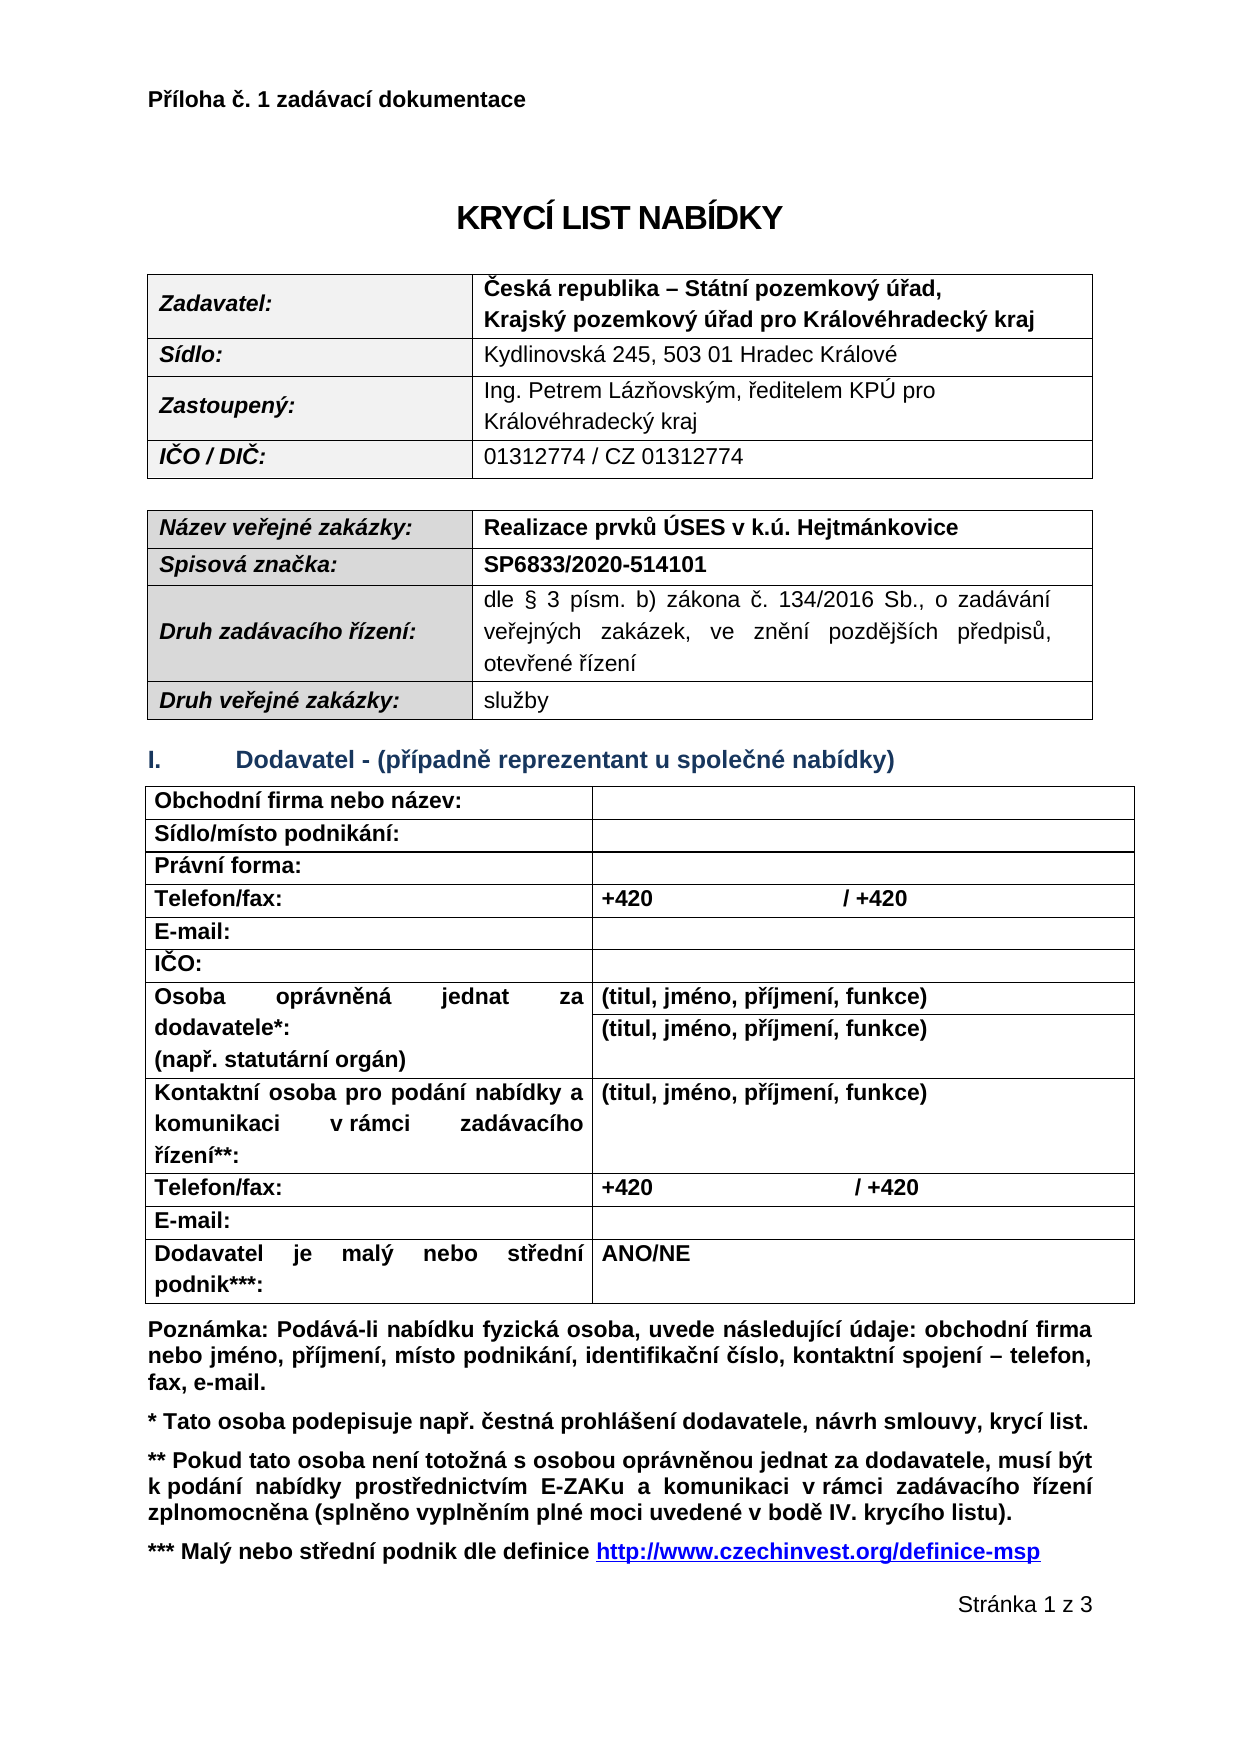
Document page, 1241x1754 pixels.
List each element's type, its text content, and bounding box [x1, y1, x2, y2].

subtitle Dodavatel - (případně reprezentant u společné nabídky) [148, 745, 1092, 774]
text *** Malý nebo střední podnik dle definice http://www.czechinvest.org/definice-msp [148, 1538, 1092, 1564]
table_cell Spisová značka: [148, 549, 472, 585]
table_header Název veřejné zakázky: [148, 511, 472, 548]
table_cell Právní forma: [146, 853, 592, 884]
table_cell Sídlo/místo podnikání: [146, 820, 592, 851]
table_cell Telefon/fax: [146, 1174, 592, 1206]
table_cell ANO/NE [593, 1240, 1134, 1303]
table_cell (titul, jméno, příjmení, funkce) [593, 1015, 1134, 1077]
table_cell dle § 3 písm. b) zákona č. 134/2016 Sb., o zadávání veřejných zakázek, ve znění pozdějších předpisů, otevřené řízení [473, 586, 1092, 681]
table_cell Telefon/fax: [146, 885, 592, 917]
table_cell Zastoupený: [148, 377, 472, 440]
table_cell +420 / +420 [593, 1174, 1134, 1206]
table_header [593, 787, 1134, 819]
text * Tato osoba podepisuje např. čestná prohlášení dodavatele, návrh smlouvy, krycí list. [148, 1408, 1092, 1434]
table_header Zadavatel: [148, 275, 472, 338]
table_cell [593, 820, 1134, 851]
table_cell [593, 918, 1134, 949]
table_cell IČO: [146, 950, 592, 982]
table_cell E-mail: [146, 918, 592, 949]
table_cell Dodavatel je malý nebo střední podnik***: [146, 1240, 592, 1303]
table_cell Druh veřejné zakázky: [148, 682, 472, 719]
title Krycí list nabídky [148, 198, 1092, 236]
table_header Realizace prvků ÚSES v k.ú. Hejtmánkovice [473, 511, 1092, 548]
table_cell Kontaktní osoba pro podání nabídky a komunikaci v rámci zadávacího řízení**: [146, 1079, 592, 1173]
table_cell služby [473, 682, 1092, 719]
table_cell Kydlinovská 245, 503 01 Hradec Králové [473, 339, 1092, 376]
table_header Česká republika – Státní pozemkový úřad, Krajský pozemkový úřad pro Královéhradecký kraj [473, 275, 1092, 338]
table_cell Ing. Petrem Lázňovským, ředitelem KPÚ pro Královéhradecký kraj [473, 377, 1092, 440]
table_cell [593, 853, 1134, 884]
table_cell (titul, jméno, příjmení, funkce) [593, 983, 1134, 1014]
table_cell [593, 950, 1134, 982]
text Poznámka: Podává-li nabídku fyzická osoba, uvede následující údaje: obchodní firma nebo jméno, příjmení, místo podnikání, identifikační číslo, kontaktní spojení – telefon, fax, e-mail. [148, 1316, 1092, 1395]
table_cell 01312774 / CZ 01312774 [473, 441, 1092, 477]
table_cell Sídlo: [148, 339, 472, 376]
table_cell [593, 1207, 1134, 1238]
table_header Obchodní firma nebo název: [146, 787, 592, 819]
table_cell Osoba oprávněná jednat za dodavatele*: (např. statutární orgán) [146, 983, 592, 1077]
table_cell E-mail: [146, 1207, 592, 1238]
table_cell +420 / +420 [593, 885, 1134, 917]
table_cell (titul, jméno, příjmení, funkce) [593, 1079, 1134, 1173]
table_cell IČO / DIČ: [148, 441, 472, 477]
text ** Pokud tato osoba není totožná s osobou oprávněnou jednat za dodavatele, musí být k podání nabídky prostřednictvím E-ZAKu a komunikaci v rámci zadávacího řízení zplnomocněna (splněno vyplněním plné moci uvedené v bodě IV. krycího listu). [148, 1447, 1092, 1526]
table_cell Druh zadávacího řízení: [148, 586, 472, 681]
table_cell SP6833/2020-514101 [473, 549, 1092, 585]
